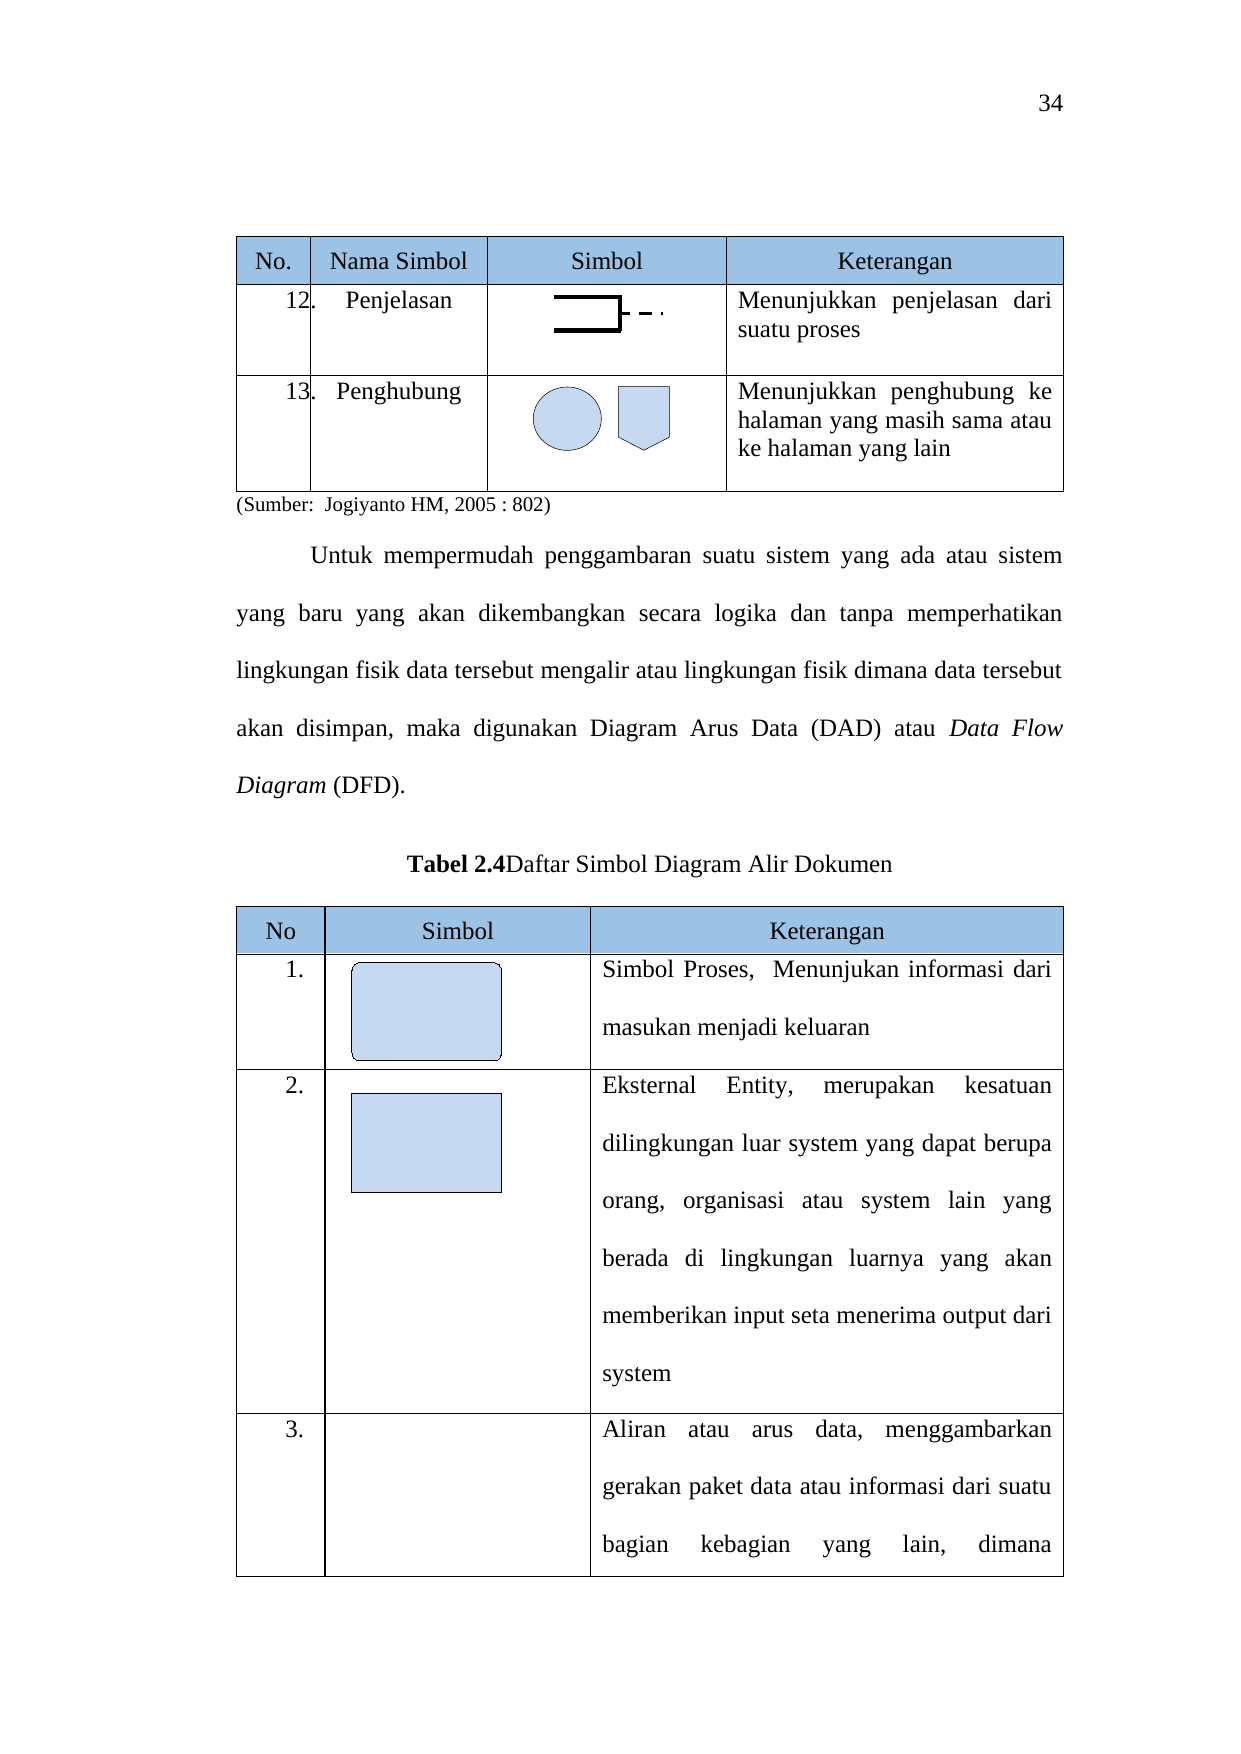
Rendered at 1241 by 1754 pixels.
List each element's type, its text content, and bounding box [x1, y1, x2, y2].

table_header Simbol [488, 237, 726, 284]
table_header No. [237, 237, 310, 284]
table_header Keterangan [727, 237, 1063, 284]
table_cell Menunjukkan penjelasan dari suatu proses [727, 285, 1063, 375]
table_cell [488, 376, 726, 491]
table_cell [237, 955, 324, 1069]
table_header Nama Simbol [311, 237, 487, 284]
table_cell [591, 1414, 1063, 1576]
table_cell Menunjukkan penghubung ke halaman yang masih sama atau ke halaman yang lain [727, 376, 1063, 491]
text Tabel 2.4Daftar Simbol Diagram Alir Dokumen [236, 849, 1063, 877]
table_cell [326, 1070, 590, 1413]
table_cell Simbol Proses, Menunjukan informasi dari masukan menjadi keluaran [591, 955, 1063, 1069]
table_cell [237, 1414, 324, 1576]
table_cell Penghubung [311, 376, 487, 491]
table_cell [326, 955, 590, 1069]
table_cell Eksternal Entity, merupakan kesatuan dilingkungan luar system yang dapat berupa orang, organisasi atau system lain yang berada di lingkungan luarnya yang akan memberikan input seta menerima output dari system [591, 1070, 1063, 1413]
table_cell [237, 1070, 324, 1413]
table_header Keterangan [591, 907, 1063, 953]
text (Sumber: Jogiyanto HM, 2005 : 802) [236, 492, 1063, 516]
table_header Simbol [326, 907, 590, 953]
text Untuk mempermudah penggambaran suatu sistem yang ada atau sistem yang baru yang akan dikembangkan secara logika dan tanpa memperhatikan lingkungan fisik data tersebut mengalir atau lingkungan fisik dimana data tersebut akan disimpan, maka digunakan Diagram Arus Data (DAD) atau Data Flow Diagram (DFD). [236, 540, 1063, 799]
table_cell Penjelasan [311, 285, 487, 375]
table_cell [237, 376, 310, 491]
table_cell [326, 1414, 590, 1576]
table_cell [488, 285, 726, 375]
table_header No [237, 907, 324, 953]
table_cell [237, 285, 310, 375]
